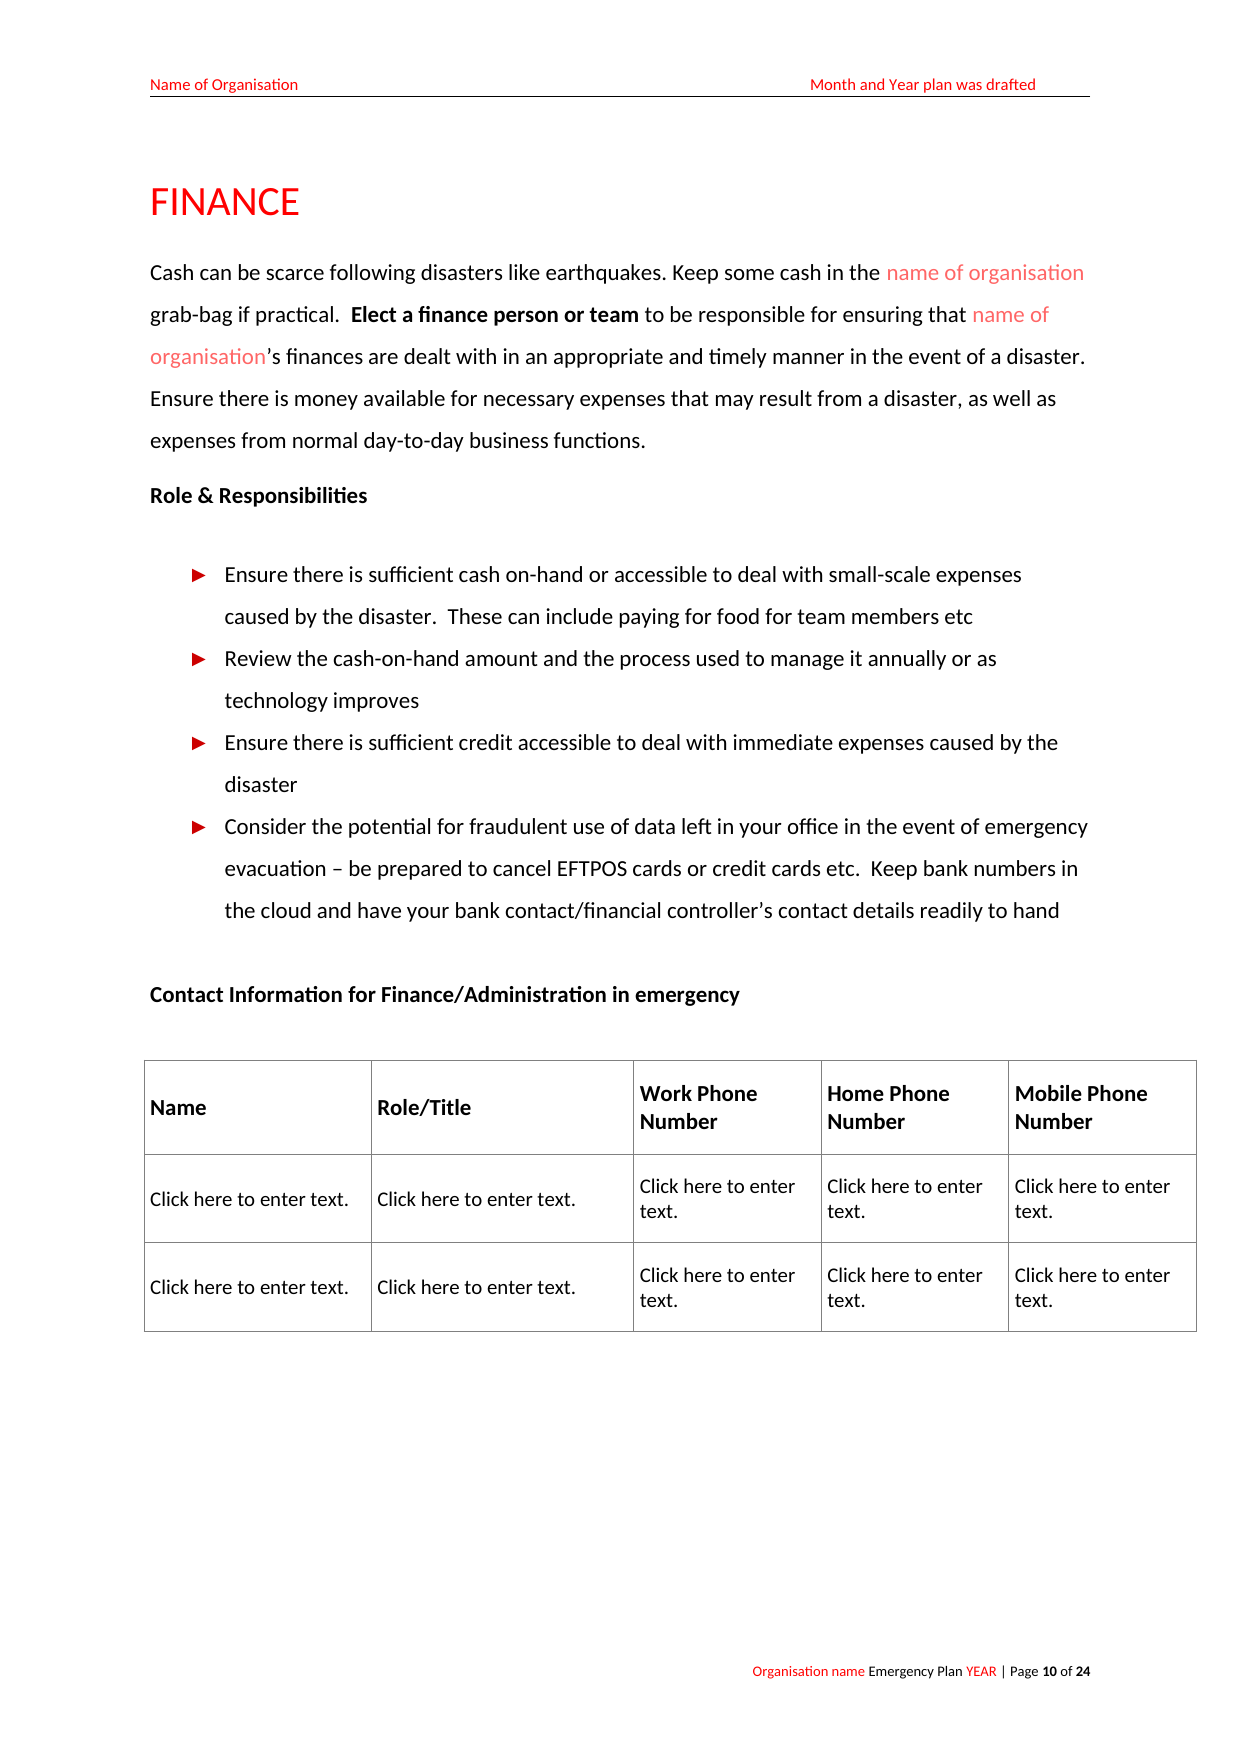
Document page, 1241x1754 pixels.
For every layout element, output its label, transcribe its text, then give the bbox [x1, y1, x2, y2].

list Ensure there is sufficient cash on-hand or accessible to deal with small-scale expenses caused by the disaster. These can include paying for food for team members etc [187, 560, 1090, 630]
text Cash can be scarce following disasters like earthquakes. Keep some cash in the grab-bag if practical. Elect a finance person or team to be responsible for ensuring that ’s finances are dealt with in an appropriate and timely manner in the event of a disaster. Ensure there is money available for necessary expenses that may result from a disaster, as well as expenses from normal day-to-day business functions. [150, 258, 1090, 454]
list Review the cash-on-hand amount and the process used to manage it annually or as technology improves [187, 644, 1090, 714]
table_header Home Phone Number [822, 1061, 1008, 1153]
table_header Name [145, 1061, 371, 1153]
text Contact Information for Finance/Administration in emergency [150, 938, 1090, 1008]
table_header Mobile Phone Number [1009, 1061, 1196, 1153]
list Ensure there is sufficient credit accessible to deal with immediate expenses caused by the disaster [187, 728, 1090, 798]
subtitle FINANCE [150, 175, 1090, 226]
text Role & Responsibilities [150, 481, 1090, 509]
table_header Work Phone Number [634, 1061, 821, 1153]
list Consider the potential for fraudulent use of data left in your office in the event of emergency evacuation – be prepared to cancel EFTPOS cards or credit cards etc. Keep bank numbers in the cloud and have your bank contact/financial controller’s contact details readily to hand [187, 812, 1090, 924]
table_header Role/Title [372, 1061, 633, 1153]
